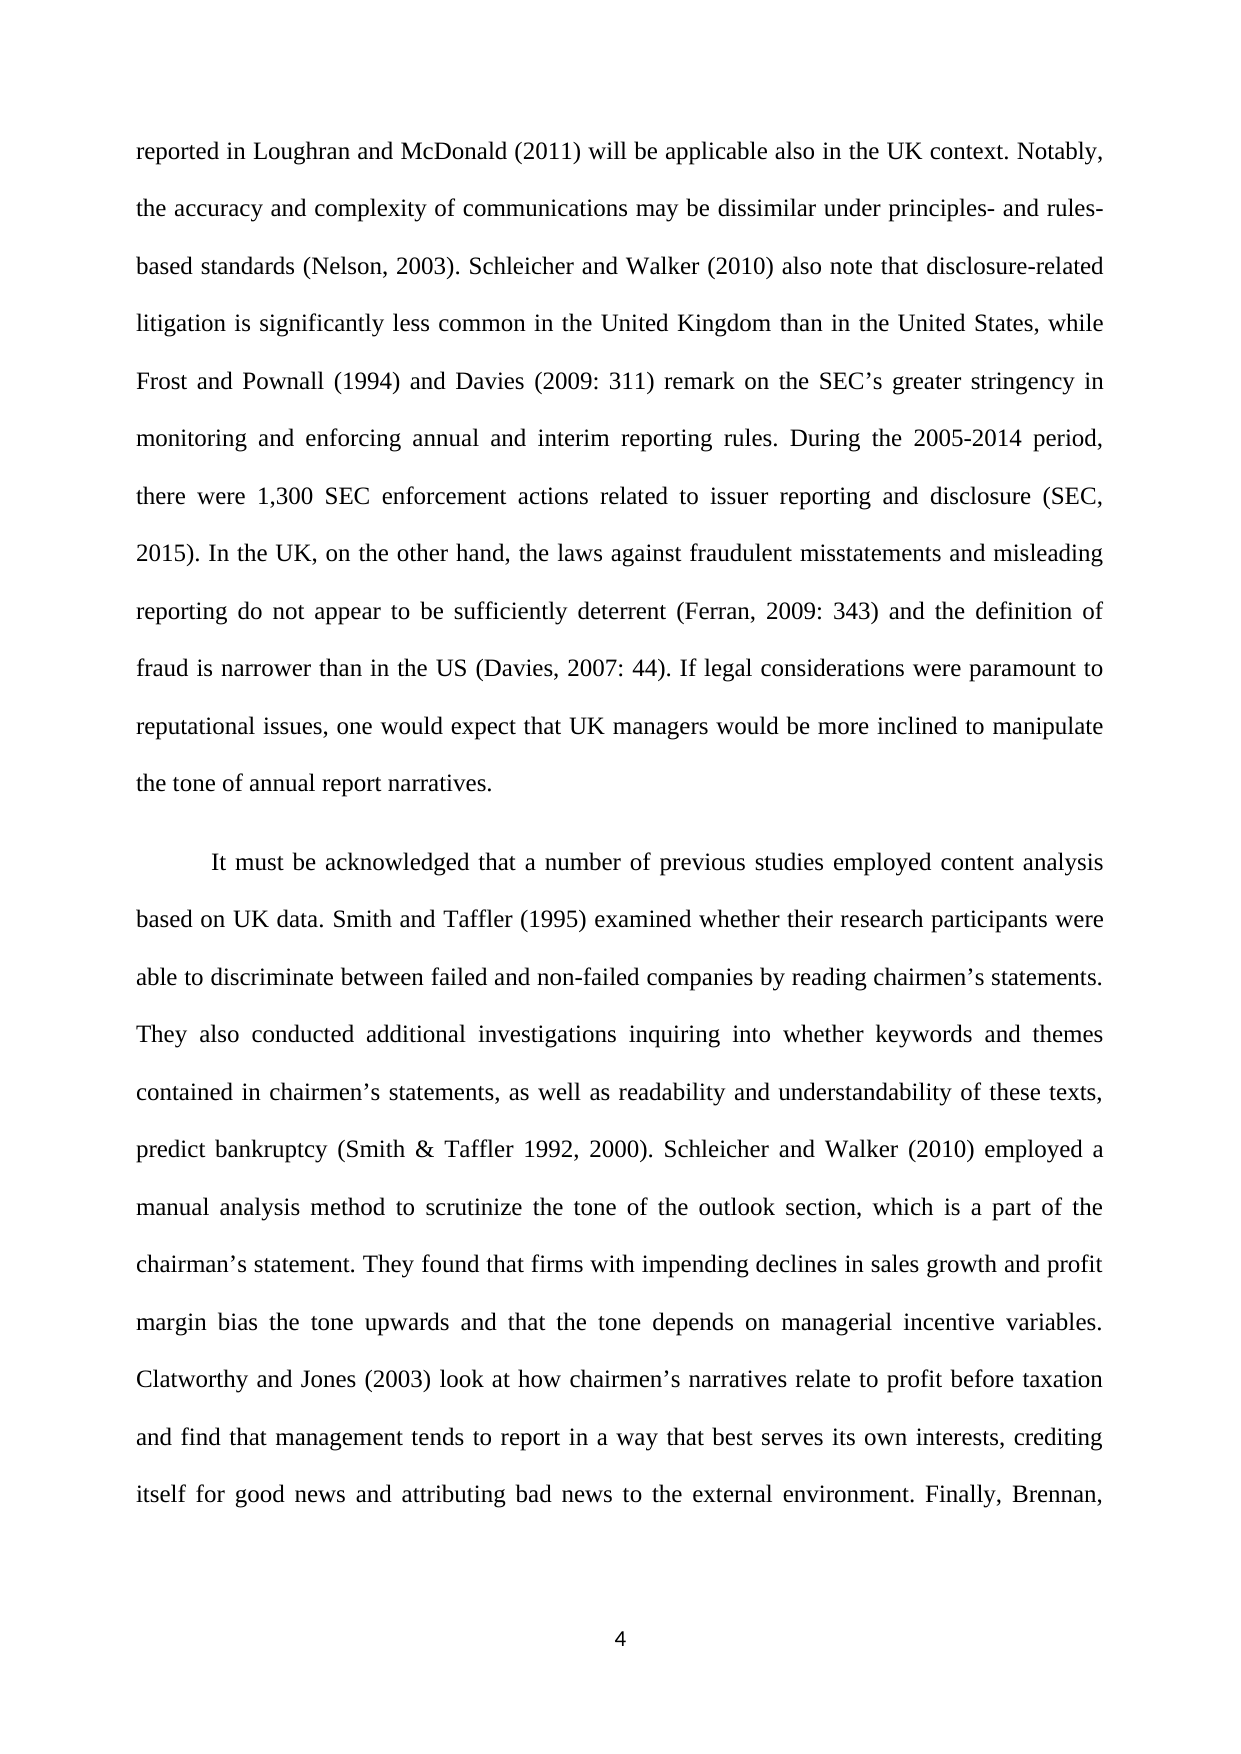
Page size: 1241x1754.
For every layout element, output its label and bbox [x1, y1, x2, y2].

text [136, 847, 1104, 1508]
text [136, 136, 1104, 797]
